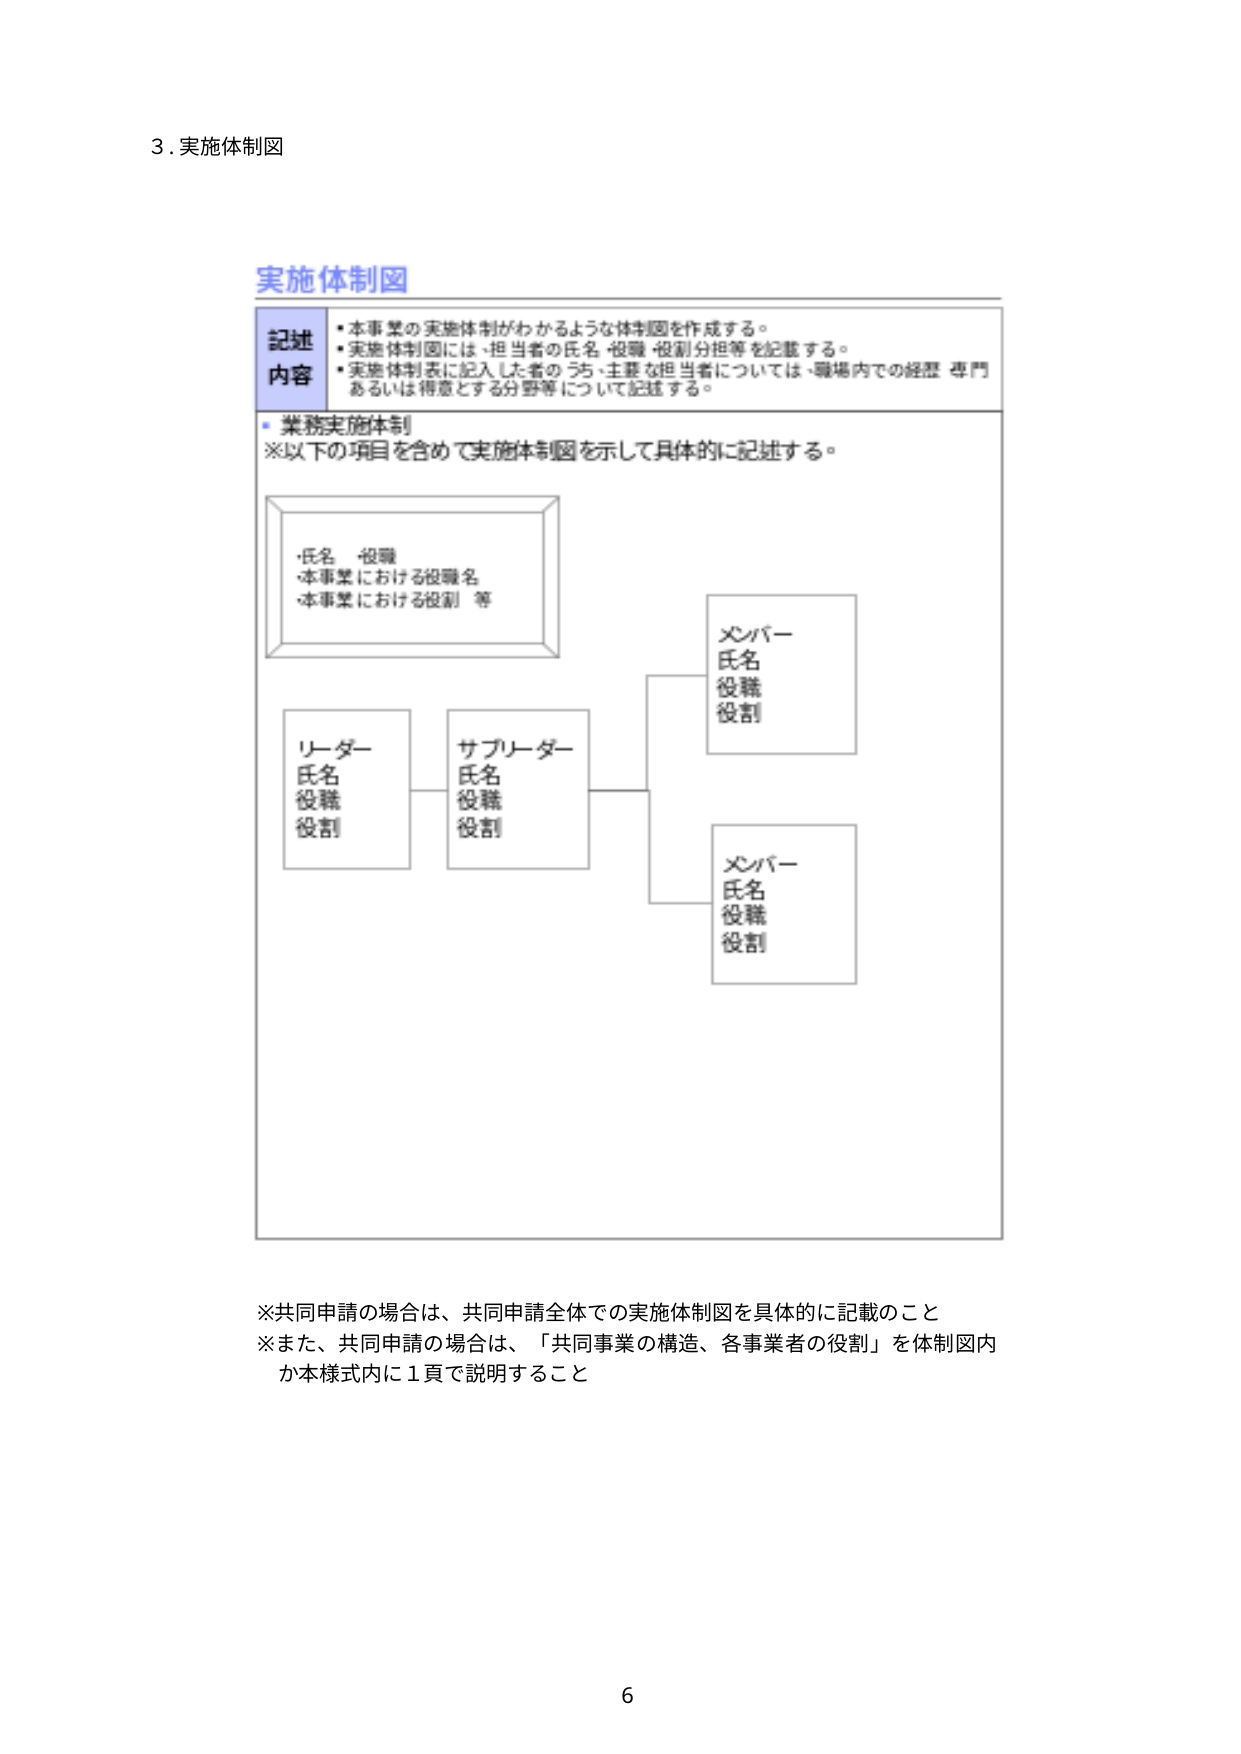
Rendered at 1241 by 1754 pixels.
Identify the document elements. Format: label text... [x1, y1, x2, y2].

text ３. 実施体制図 [148, 128, 1107, 163]
